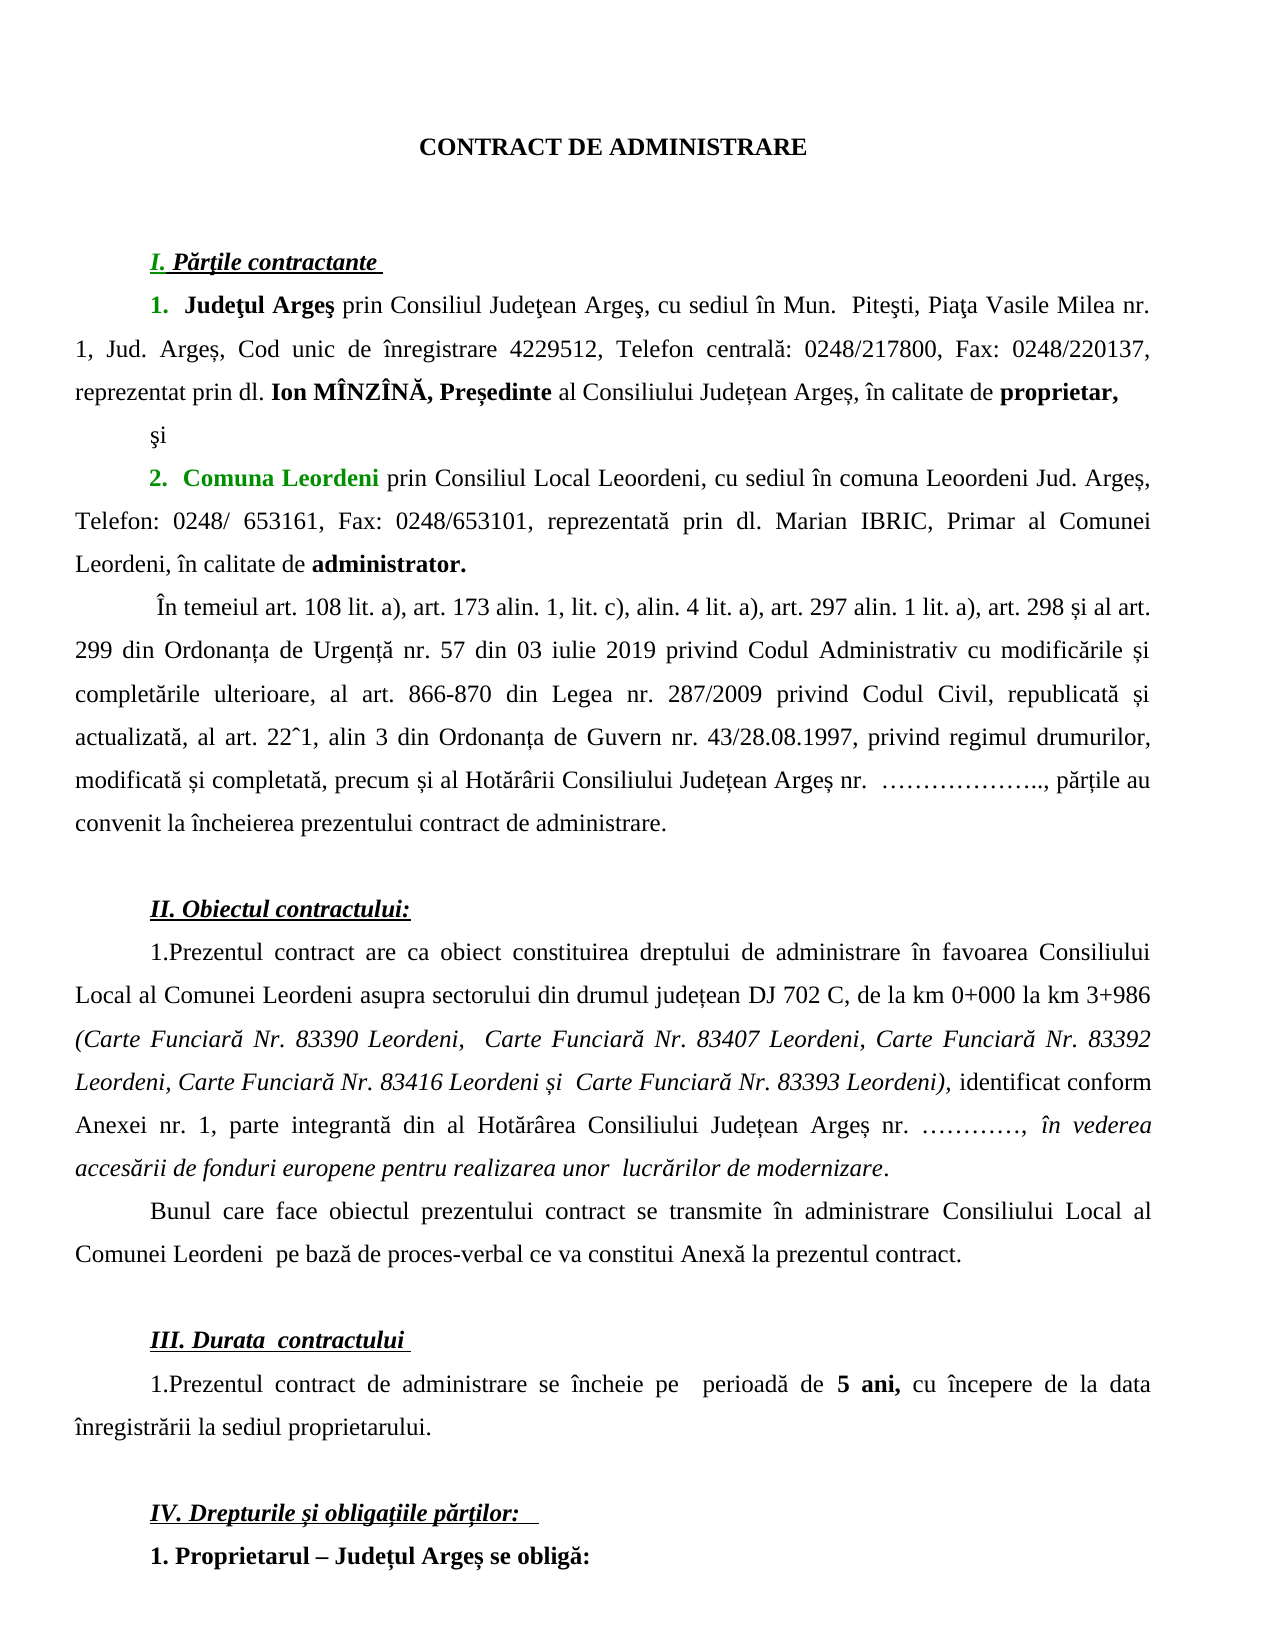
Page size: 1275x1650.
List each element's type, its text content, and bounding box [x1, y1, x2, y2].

text şi [75, 420, 1152, 449]
text III. Durata contractului [150, 1326, 1152, 1354]
text II. Obiectul contractului: [75, 894, 1152, 923]
text 1.Prezentul contract de administrare se încheie pe perioadă de 5 ani, cu începere de la data înregistrării la sediul proprietarului. [75, 1369, 1152, 1441]
text IV. Drepturile și obligațiile părților: [75, 1498, 1152, 1527]
text CONTRACT DE ADMINISTRARE [75, 132, 1152, 161]
text 1. Proprietarul – Județul Argeș se obligă: [75, 1541, 1152, 1570]
text 1. Judeţul Argeş prin Consiliul Judeţean Argeş, cu sediul în Mun. Piteşti, Piaţa Vasile Milea nr. 1, Jud. Argeș, Cod unic de înregistrare 4229512, Telefon centrală: 0248/217800, Fax: 0248/220137, reprezentat prin dl. Ion MÎNZÎNĂ, Președinte al Consiliului Județean Argeș, în calitate de proprietar, [75, 291, 1152, 406]
text În temeiul art. 108 lit. a), art. 173 alin. 1, lit. c), alin. 4 lit. a), art. 297 alin. 1 lit. a), art. 298 și al art. 299 din Ordonanța de Urgență nr. 57 din 03 iulie 2019 privind Codul Administrativ cu modificările și completările ulterioare, al art. 866-870 din Legea nr. 287/2009 privind Codul Civil, republicată și actualizată, al art. 22ˆ1, alin 3 din Ordonanța de Guvern nr. 43/28.08.1997, privind regimul drumurilor, modificată și completată, precum și al Hotărârii Consiliului Județean Argeș nr. ……………….., părțile au convenit la încheierea prezentului contract de administrare. [75, 592, 1152, 837]
text I. Părţile contractante [75, 247, 1152, 276]
text 1.Prezentul contract are ca obiect constituirea dreptului de administrare în favoarea Consiliului Local al Comunei Leordeni asupra sectorului din drumul județean DJ 702 C, de la km 0+000 la km 3+986 (Carte Funciară Nr. 83390 Leordeni, Carte Funciară Nr. 83407 Leordeni, Carte Funciară Nr. 83392 Leordeni, Carte Funciară Nr. 83416 Leordeni și Carte Funciară Nr. 83393 Leordeni), identificat conform Anexei nr. 1, parte integrantă din al Hotărârea Consiliului Județean Argeș nr. …………, în vederea accesării de fonduri europene pentru realizarea unor lucrărilor de modernizare. [75, 937, 1152, 1182]
text 2. Comuna Leordeni prin Consiliul Local Leoordeni, cu sediul în comuna Leoordeni Jud. Argeș, Telefon: 0248/ 653161, Fax: 0248/653101, reprezentată prin dl. Marian IBRIC, Primar al Comunei Leordeni, în calitate de administrator. [75, 463, 1152, 578]
text Bunul care face obiectul prezentului contract se transmite în administrare Consiliului Local al Comunei Leordeni pe bază de proces-verbal ce va constitui Anexă la prezentul contract. [75, 1196, 1152, 1268]
